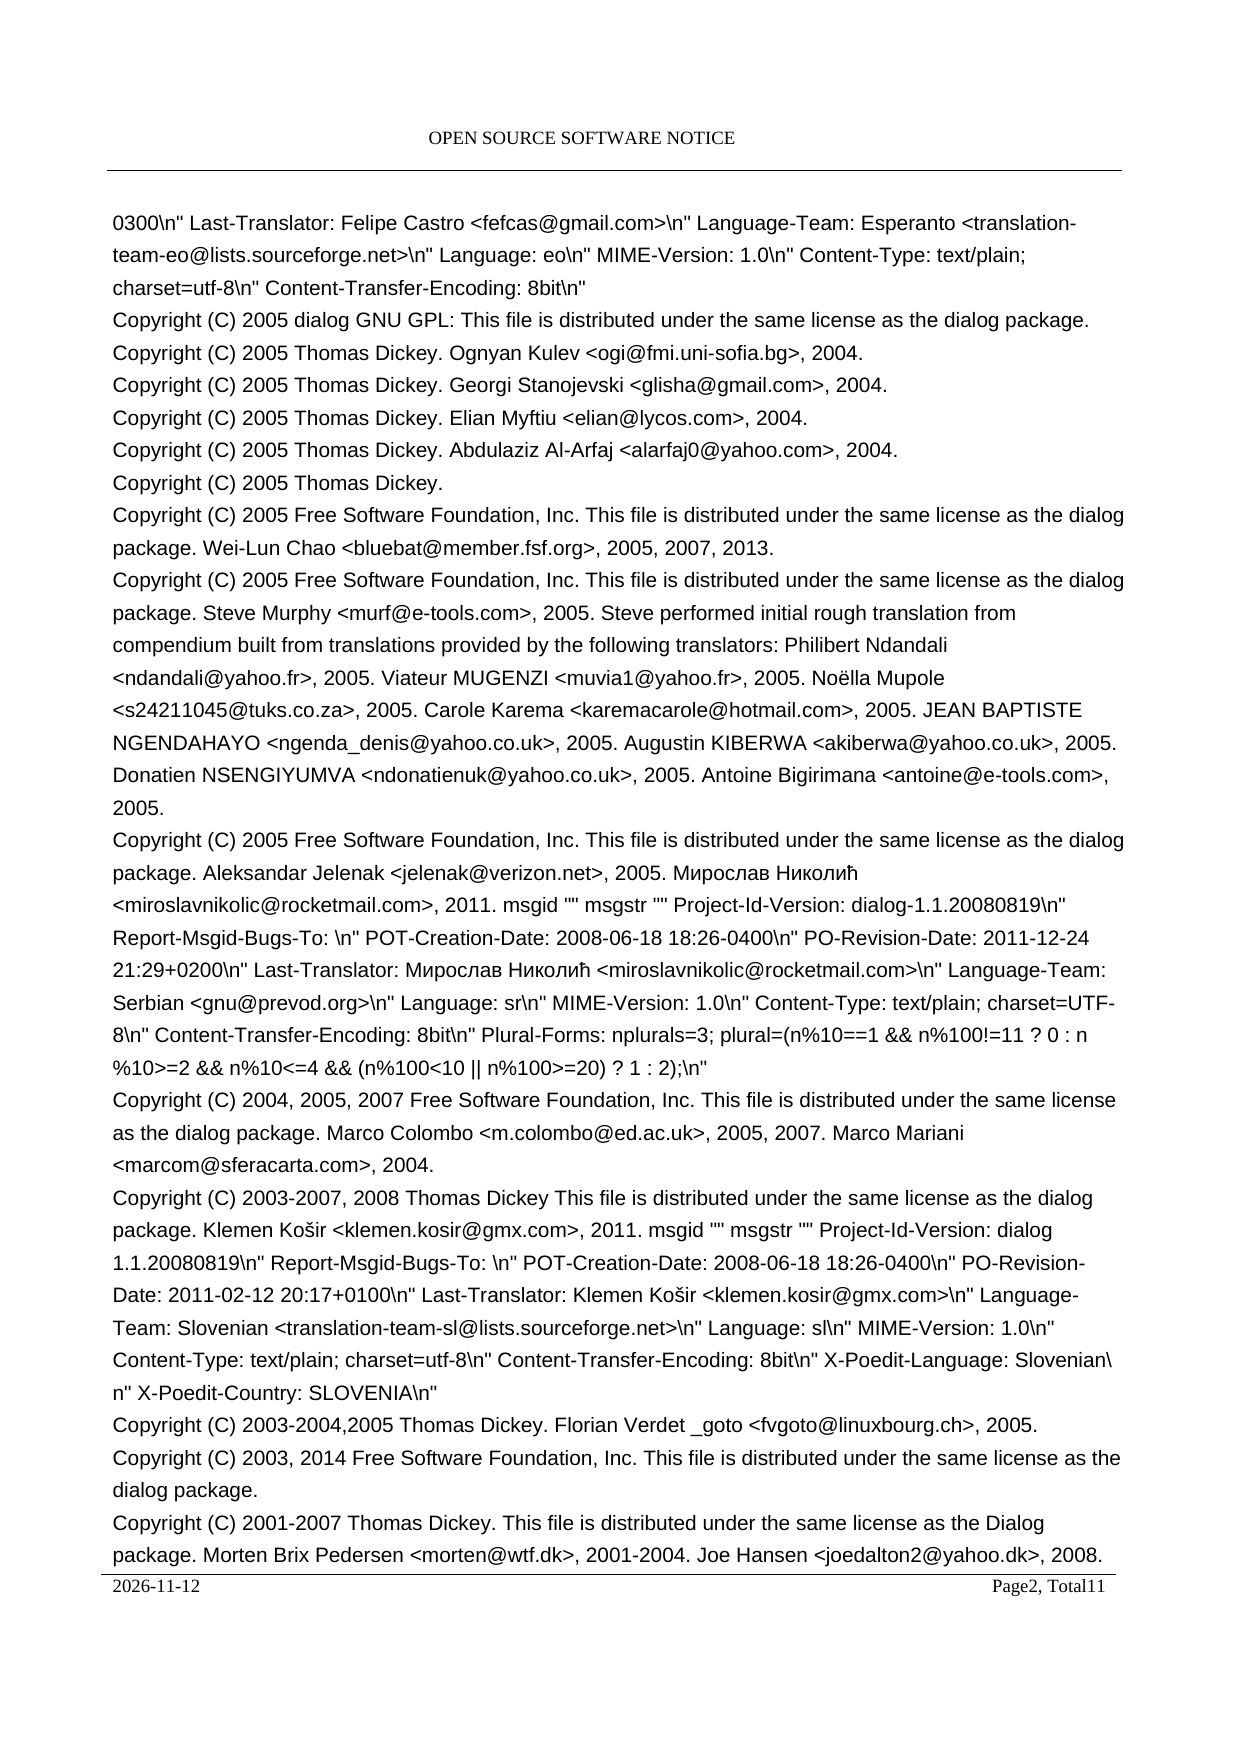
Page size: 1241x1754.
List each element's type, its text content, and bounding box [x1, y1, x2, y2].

text Copyright (C) 2005 Thomas Dickey. Elian Myftiu <elian@lycos.com>, 2004. [112, 401, 1128, 434]
text Copyright (C) 2005 Free Software Foundation, Inc. This file is distributed under the same license as the dialog package. Aleksandar Jelenak <jelenak@verizon.net>, 2005. Мирослав Николић <miroslavnikolic@rocketmail.com>, 2011. msgid "" msgstr "" Project-Id-Version: dialog-1.1.20080819\n" Report-Msgid-Bugs-To: \n" POT-Creation-Date: 2008-06-18 18:26-0400\n" PO-Revision-Date: 2011-12-24 21:29+0200\n" Last-Translator: Мирослав Николић <miroslavnikolic@rocketmail.com>\n" Language-Team: Serbian <gnu@prevod.org>\n" Language: sr\n" MIME-Version: 1.0\n" Content-Type: text/plain; charset=UTF-8\n" Content-Transfer-Encoding: 8bit\n" Plural-Forms: nplurals=3; plural=(n%10==1 && n%100!=11 ? 0 : n%10>=2 && n%10<=4 && (n%100<10 || n%100>=20) ? 1 : 2);\n" [112, 824, 1128, 1084]
text Copyright (C) 2005 dialog GNU GPL: This file is distributed under the same license as the dialog package. [112, 304, 1128, 336]
text Copyright (C) 2003-2004,2005 Thomas Dickey. Florian Verdet _goto <fvgoto@linuxbourg.ch>, 2005. [112, 1409, 1128, 1441]
text Copyright (C) 2003, 2014 Free Software Foundation, Inc. This file is distributed under the same license as the dialog package. [112, 1441, 1128, 1506]
text Copyright (C) 2005 Thomas Dickey. Abdulaziz Al-Arfaj <alarfaj0@yahoo.com>, 2004. [112, 434, 1128, 466]
text Copyright (C) 2005 Thomas Dickey. Ognyan Kulev <ogi@fmi.uni-sofia.bg>, 2004. [112, 336, 1128, 369]
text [112, 206, 1128, 304]
text Copyright (C) 2001-2007 Thomas Dickey. This file is distributed under the same license as the Dialog package. Morten Brix Pedersen <morten@wtf.dk>, 2001-2004. Joe Hansen <joedalton2@yahoo.dk>, 2008. [112, 1506, 1128, 1571]
text Copyright (C) 2005 Free Software Foundation, Inc. This file is distributed under the same license as the dialog package. Wei-Lun Chao <bluebat@member.fsf.org>, 2005, 2007, 2013. [112, 499, 1128, 564]
text Copyright (C) 2005 Thomas Dickey. Georgi Stanojevski <glisha@gmail.com>, 2004. [112, 369, 1128, 401]
text Copyright (C) 2005 Thomas Dickey. [112, 466, 1128, 499]
text Copyright (C) 2004, 2005, 2007 Free Software Foundation, Inc. This file is distributed under the same license as the dialog package. Marco Colombo <m.colombo@ed.ac.uk>, 2005, 2007. Marco Mariani <marcom@sferacarta.com>, 2004. [112, 1084, 1128, 1181]
text Copyright (C) 2005 Free Software Foundation, Inc. This file is distributed under the same license as the dialog package. Steve Murphy <murf@e-tools.com>, 2005. Steve performed initial rough translation from compendium built from translations provided by the following translators: Philibert Ndandali <ndandali@yahoo.fr>, 2005. Viateur MUGENZI <muvia1@yahoo.fr>, 2005. Noëlla Mupole <s24211045@tuks.co.za>, 2005. Carole Karema <karemacarole@hotmail.com>, 2005. JEAN BAPTISTE NGENDAHAYO <ngenda_denis@yahoo.co.uk>, 2005. Augustin KIBERWA <akiberwa@yahoo.co.uk>, 2005. Donatien NSENGIYUMVA <ndonatienuk@yahoo.co.uk>, 2005. Antoine Bigirimana <antoine@e-tools.com>, 2005. [112, 564, 1128, 824]
text Copyright (C) 2003-2007, 2008 Thomas Dickey This file is distributed under the same license as the dialog package. Klemen Košir <klemen.kosir@gmx.com>, 2011. msgid "" msgstr "" Project-Id-Version: dialog 1.1.20080819\n" Report-Msgid-Bugs-To: \n" POT-Creation-Date: 2008-06-18 18:26-0400\n" PO-Revision-Date: 2011-02-12 20:17+0100\n" Last-Translator: Klemen Košir <klemen.kosir@gmx.com>\n" Language-Team: Slovenian <translation-team-sl@lists.sourceforge.net>\n" Language: sl\n" MIME-Version: 1.0\n" Content-Type: text/plain; charset=utf-8\n" Content-Transfer-Encoding: 8bit\n" X-Poedit-Language: Slovenian\n" X-Poedit-Country: SLOVENIA\n" [112, 1181, 1128, 1409]
